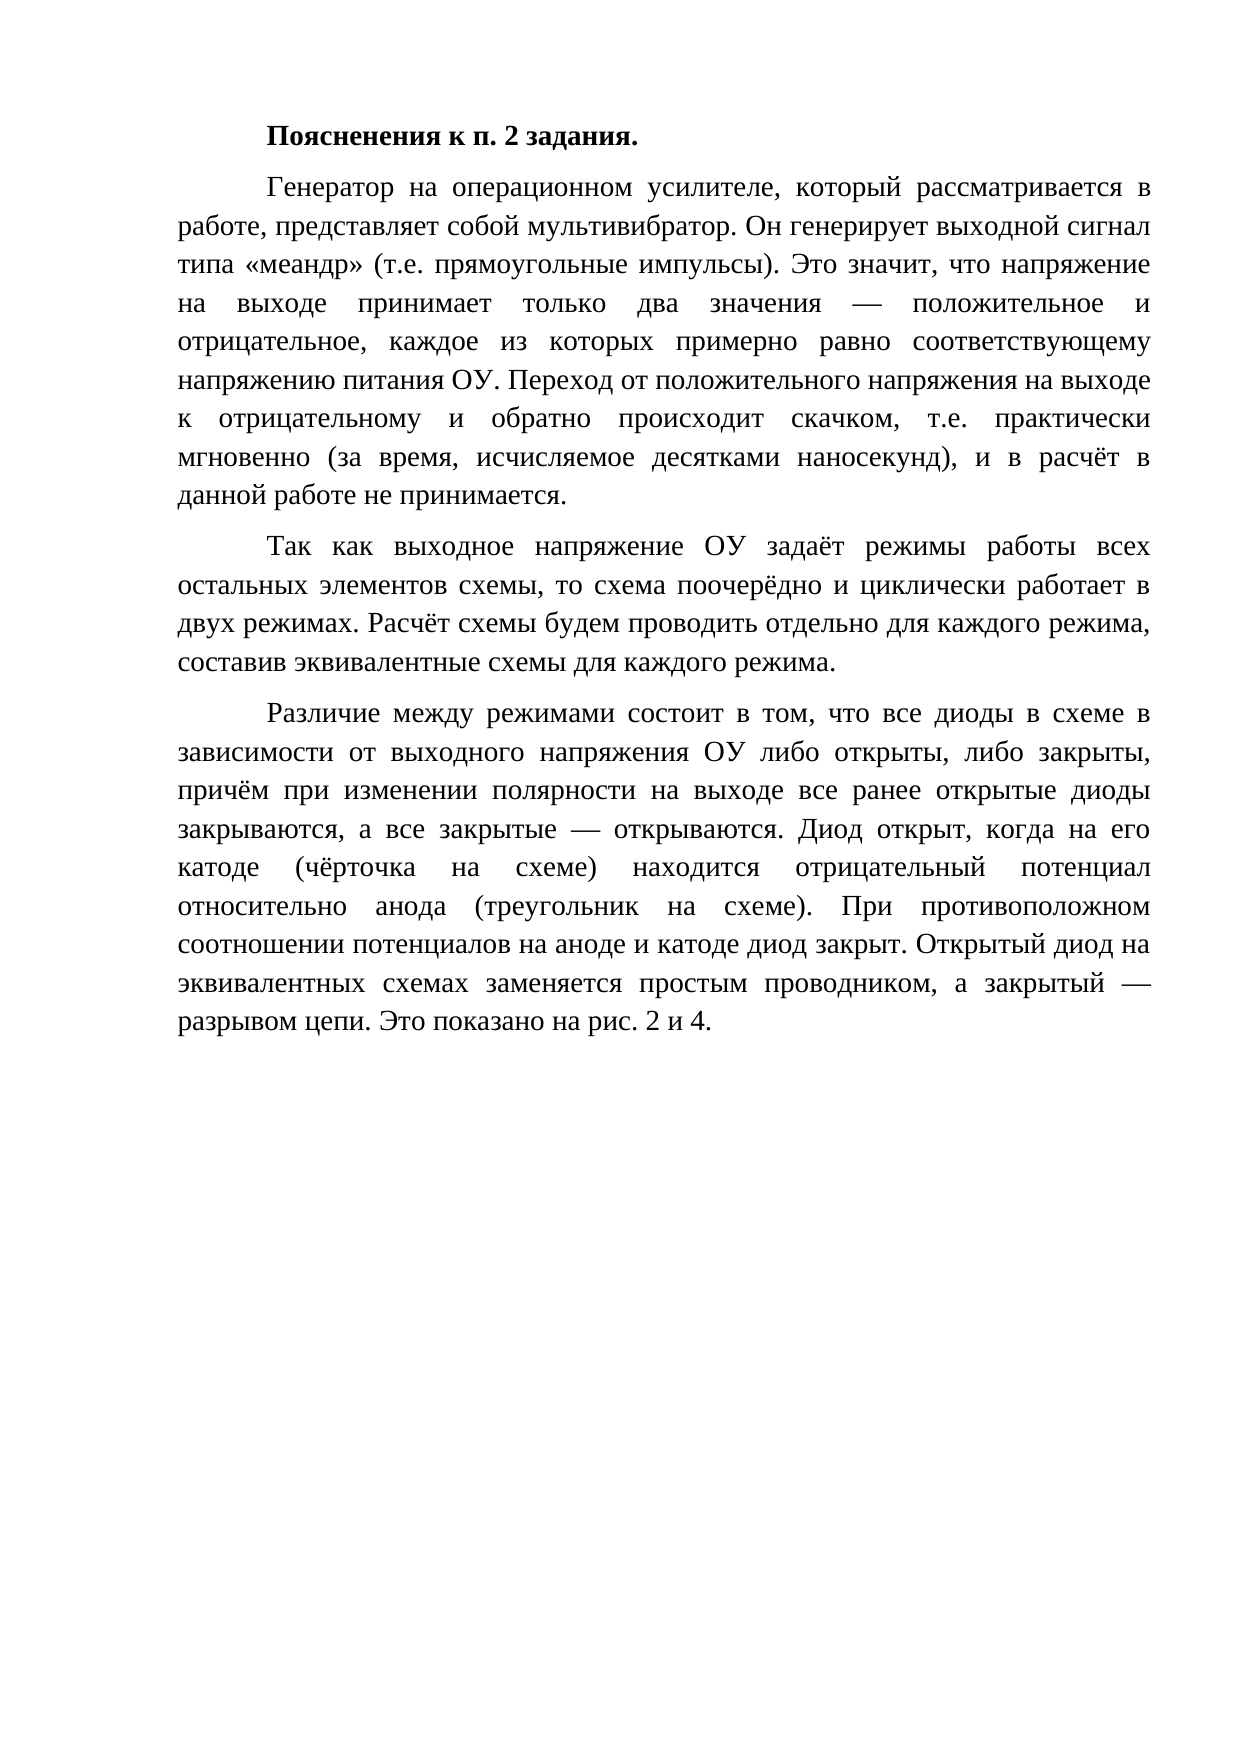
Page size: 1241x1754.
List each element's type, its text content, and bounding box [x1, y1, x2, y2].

text Так как выходное напряжение ОУ задаёт режимы работы всех остальных элементов схемы, то схема поочерёдно и циклически работает в двух режимах. Расчёт схемы будем проводить отдельно для каждого режима, составив эквивалентные схемы для каждого режима. [177, 528, 1152, 678]
text Различие между режимами состоит в том, что все диоды в схеме в зависимости от выходного напряжения ОУ либо открыты, либо закрыты, причём при изменении полярности на выходе все ранее открытые диоды закрываются, а все закрытые — открываются. Диод открыт, когда на его катоде (чёрточка на схеме) находится отрицательный потенциал относительно анода (треугольник на схеме). При противоположном соотношении потенциалов на аноде и катоде диод закрыт. Открытый диод на эквивалентных схемах заменяется простым проводником, а закрытый — разрывом цепи. Это показано на рис. 2 и 4. [177, 695, 1152, 1037]
text Генератор на операционном усилителе, который рассматривается в работе, представляет собой мультивибратор. Он генерирует выходной сигнал типа «меандр» (т.е. прямоугольные импульсы). Это значит, что напряжение на выходе принимает только два значения — положительное и отрицательное, каждое из которых примерно равно соответствующему напряжению питания ОУ. Переход от положительного напряжения на выходе к отрицательному и обратно происходит скачком, т.е. практически мгновенно (за время, исчисляемое десятками наносекунд), и в расчёт в данной работе не принимается. [177, 169, 1152, 511]
text Поясненения к п. 2 задания. [177, 118, 1152, 152]
